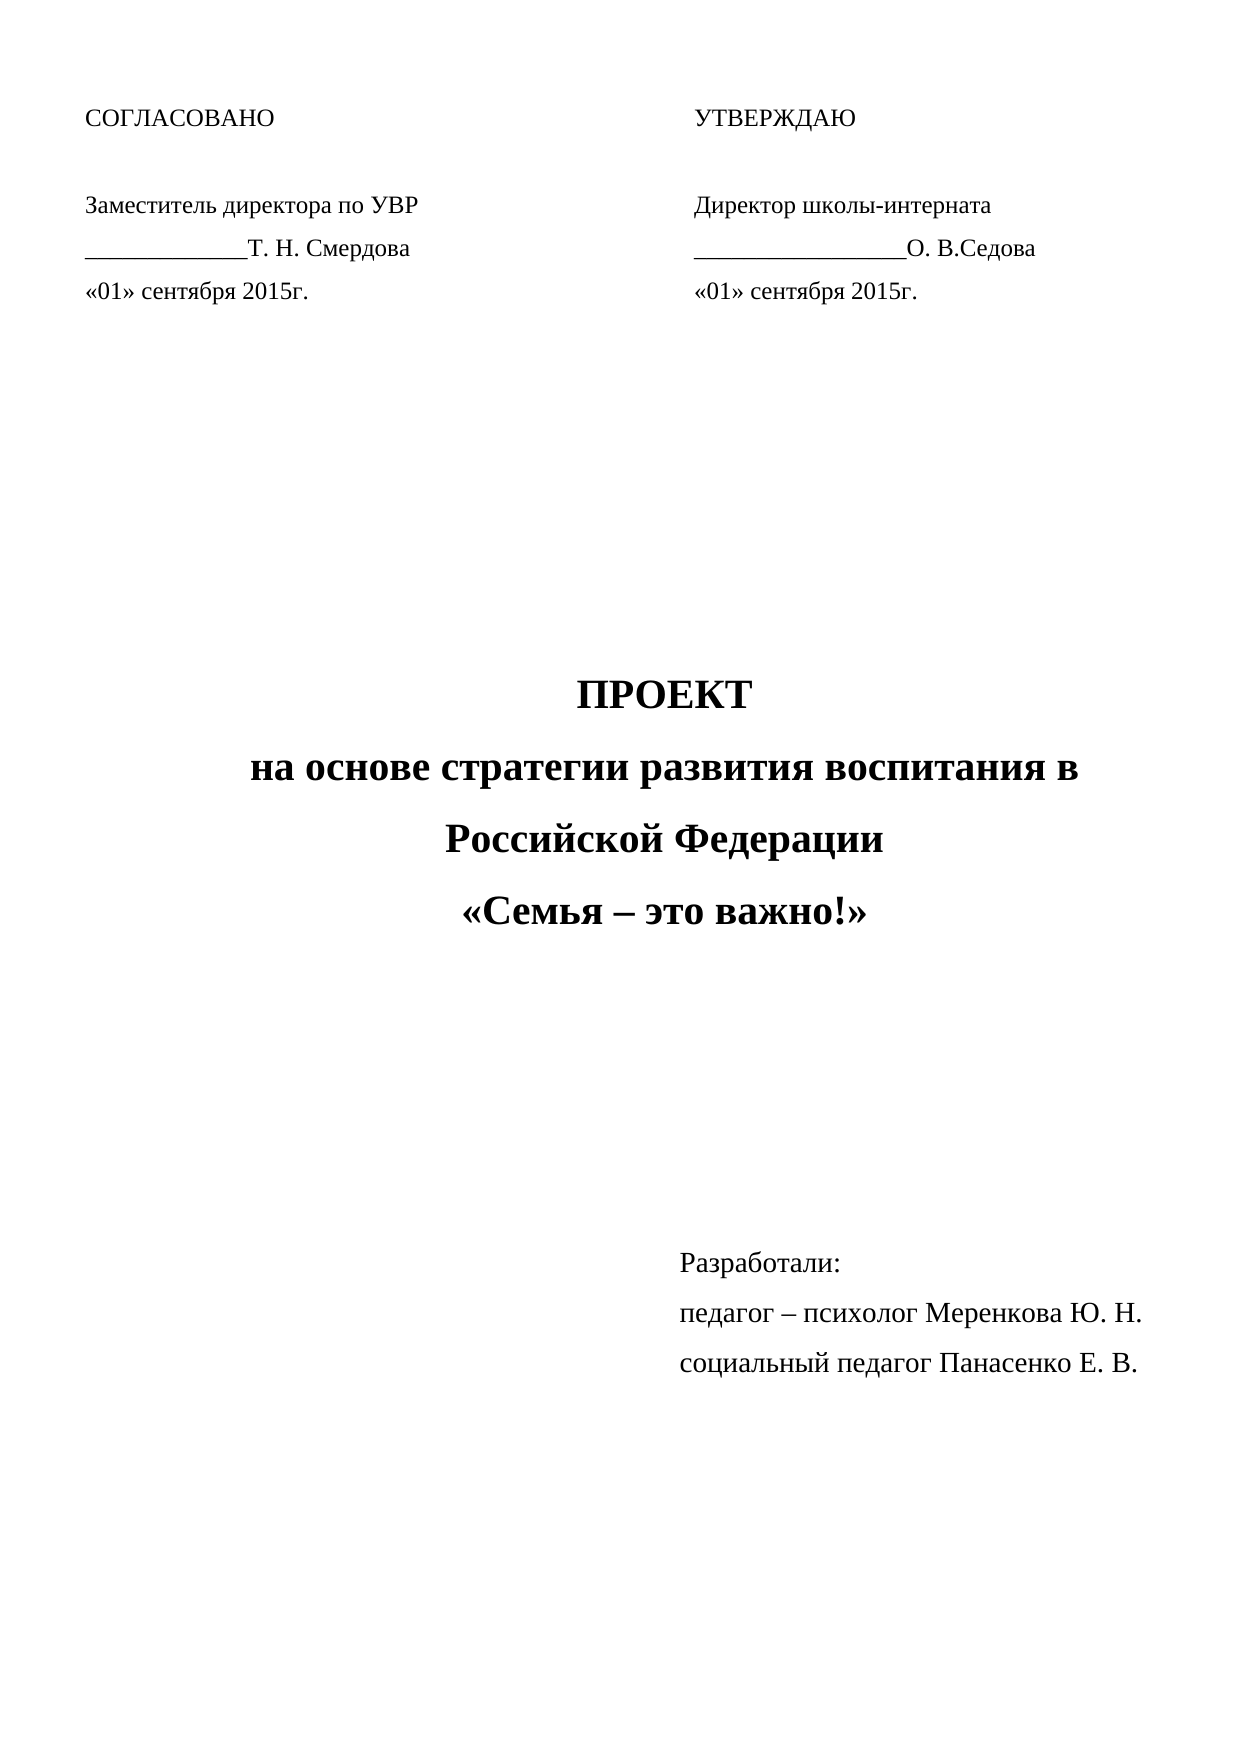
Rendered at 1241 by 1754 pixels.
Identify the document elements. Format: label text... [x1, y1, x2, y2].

table_header УТВЕРЖДАЮ Директор школы-интерната _________________О. В.Седова «01» сентября 2015г. [679, 104, 1181, 318]
text социальный педагог Панасенко Е. В. [679, 1346, 1152, 1379]
text «Семья – это важно!» [177, 886, 1152, 933]
text Разработали: [679, 1245, 1152, 1278]
text ПРОЕКТ [177, 670, 1152, 718]
text на основе стратегии развития воспитания в Российской Федерации [177, 742, 1152, 862]
table_header СОГЛАСОВАНО Заместитель директора по УВР _____________Т. Н. Смердова «01» сентября 2015г. [74, 104, 679, 318]
text педагог – психолог Меренкова Ю. Н. [679, 1295, 1152, 1329]
